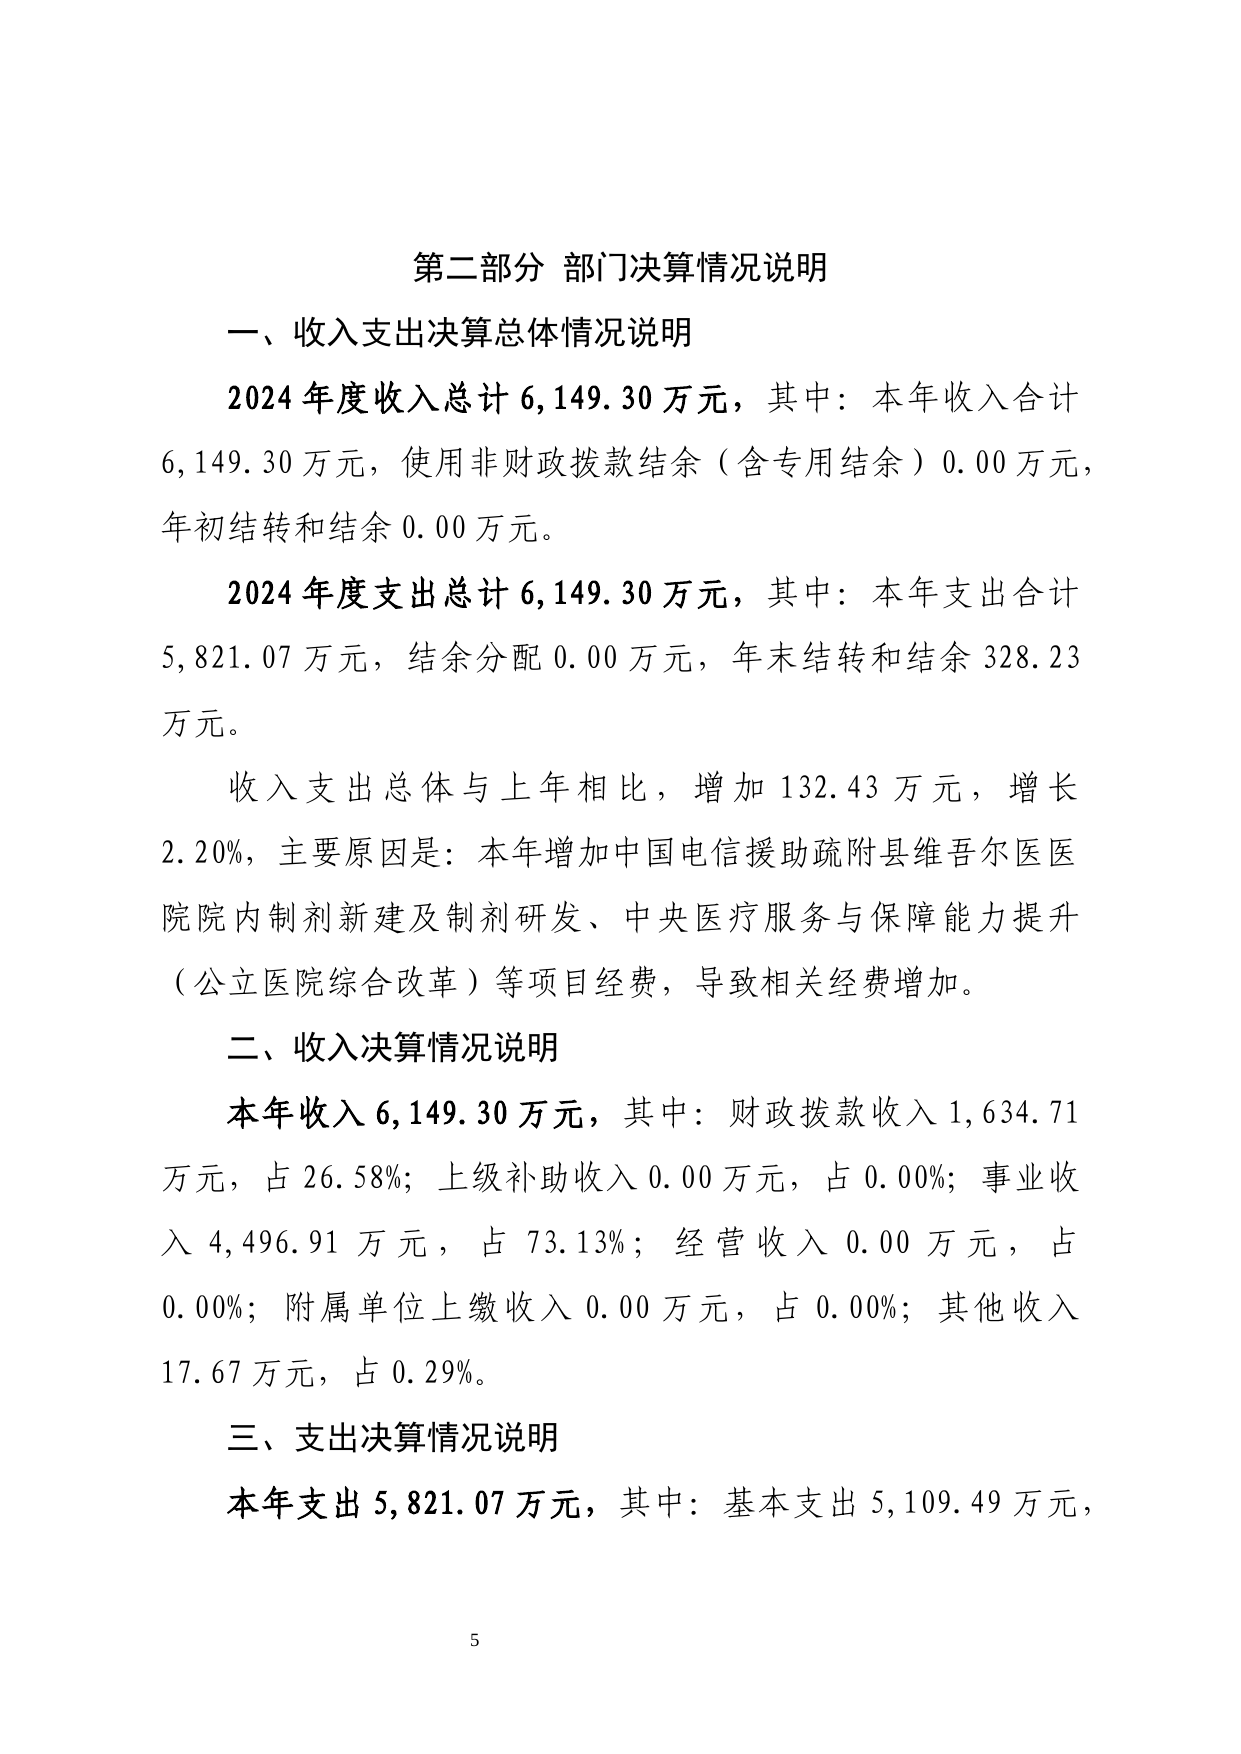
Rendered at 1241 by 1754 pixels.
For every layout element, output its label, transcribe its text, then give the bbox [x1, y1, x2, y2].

text 一、收入支出决算总体情况说明 [159, 298, 1081, 363]
text 本年收入6,149.30万元，其中：财政拨款收入1,634.71万元，占26.58%；上级补助收入0.00万元，占0.00%；事业收入4,496.91万元，占73.13%；经营收入0.00万元，占0.00%；附属单位上缴收入0.00万元，占0.00%；其他收入17.67万元，占0.29%。 [159, 1078, 1081, 1403]
text 2024年度收入总计6,149.30万元，其中：本年收入合计6,149.30万元，使用非财政拨款结余（含专用结余）0.00万元，年初结转和结余0.00万元。 [159, 363, 1081, 558]
text 第二部分 部门决算情况说明 [159, 233, 1081, 298]
text 二、收入决算情况说明 [159, 1013, 1081, 1078]
text 收入支出总体与上年相比，增加132.43万元，增长2.20%，主要原因是：本年增加中国电信援助疏附县维吾尔医医院院内制剂新建及制剂研发、中央医疗服务与保障能力提升（公立医院综合改革）等项目经费，导致相关经费增加。 [159, 753, 1081, 1013]
text 2024年度支出总计6,149.30万元，其中：本年支出合计5,821.07万元，结余分配0.00万元，年末结转和结余328.23万元。 [159, 558, 1081, 753]
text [159, 1468, 1081, 1533]
text 三、支出决算情况说明 [159, 1403, 1081, 1468]
